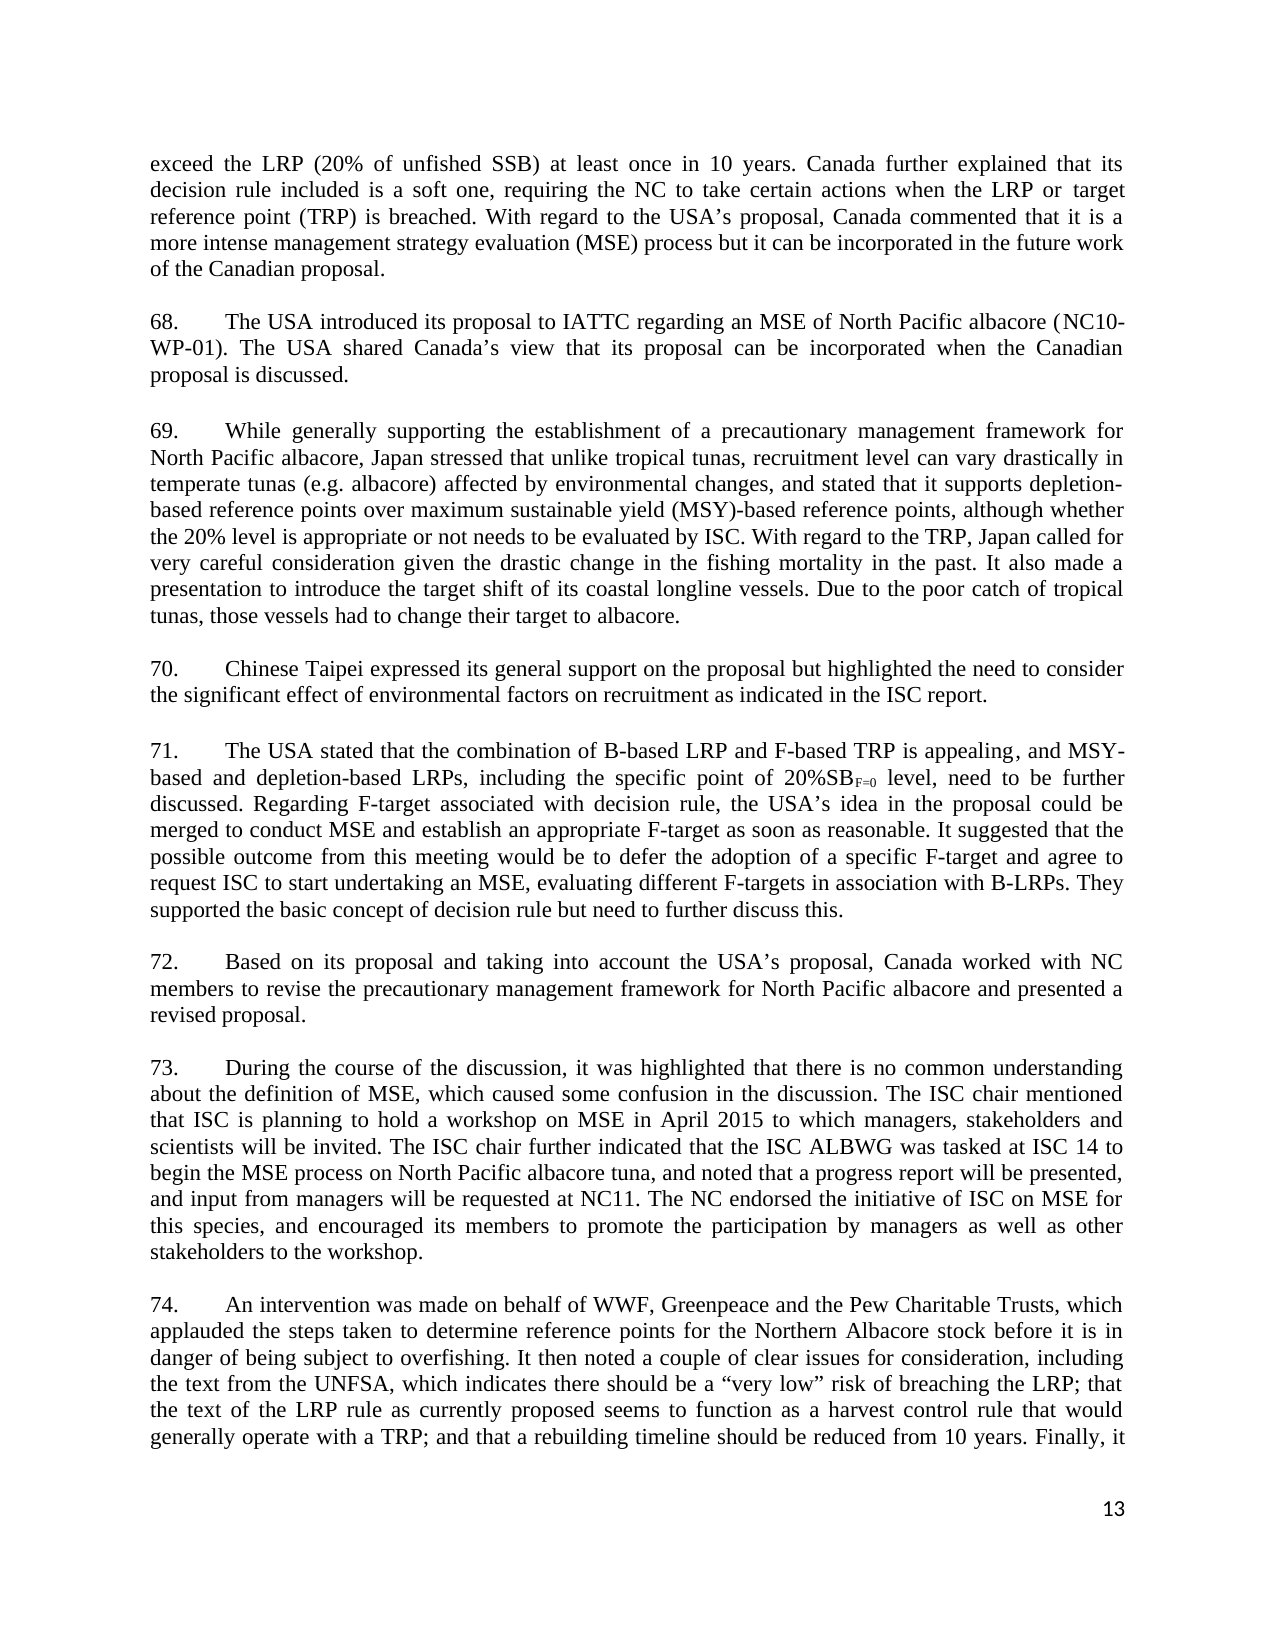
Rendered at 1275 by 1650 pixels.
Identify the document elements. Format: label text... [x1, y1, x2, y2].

list The USA stated that the combination of B-based LRP and F-based TRP is appealing, and MSY-based and depletion-based LRPs, including the specific point of 20%SBF=0 level, need to be further discussed. Regarding F-target associated with decision rule, the USA’s idea in the proposal could be merged to conduct MSE and establish an appropriate F-target as soon as reasonable. It suggested that the possible outcome from this meeting would be to defer the adoption of a specific F-target and agree to request ISC to start undertaking an MSE, evaluating different F-targets in association with B-LRPs. They supported the basic concept of decision rule but need to further discuss this. [150, 737, 1125, 922]
list During the course of the discussion, it was highlighted that there is no common understanding about the definition of MSE, which caused some confusion in the discussion. The ISC chair mentioned that ISC is planning to hold a workshop on MSE in April 2015 to which managers, stakeholders and scientists will be invited. The ISC chair further indicated that the ISC ALBWG was tasked at ISC 14 to begin the MSE process on North Pacific albacore tuna, and noted that a progress report will be presented, and input from managers will be requested at NC11. The NC endorsed the initiative of ISC on MSE for this species, and encouraged its members to promote the participation by managers as well as other stakeholders to the workshop. [150, 1054, 1125, 1264]
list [150, 1291, 1125, 1449]
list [150, 150, 1125, 282]
list Based on its proposal and taking into account the USA’s proposal, Canada worked with NC members to revise the precautionary management framework for North Pacific albacore and presented a revised proposal. [150, 948, 1125, 1027]
list While generally supporting the establishment of a precautionary management framework for North Pacific albacore, Japan stressed that unlike tropical tunas, recruitment level can vary drastically in temperate tunas (e.g. albacore) affected by environmental changes, and stated that it supports depletion-based reference points over maximum sustainable yield (MSY)-based reference points, although whether the 20% level is appropriate or not needs to be evaluated by ISC. With regard to the TRP, Japan called for very careful consideration given the drastic change in the fishing mortality in the past. It also made a presentation to introduce the target shift of its coastal longline vessels. Due to the poor catch of tropical tunas, those vessels had to change their target to albacore. [150, 417, 1125, 628]
list Chinese Taipei expressed its general support on the proposal but highlighted the need to consider the significant effect of environmental factors on recruitment as indicated in the ISC report. [150, 654, 1125, 707]
list The USA introduced its proposal to IATTC regarding an MSE of North Pacific albacore (NC10-WP-01). The USA shared Canada’s view that its proposal can be incorporated when the Canadian proposal is discussed. [150, 308, 1125, 387]
